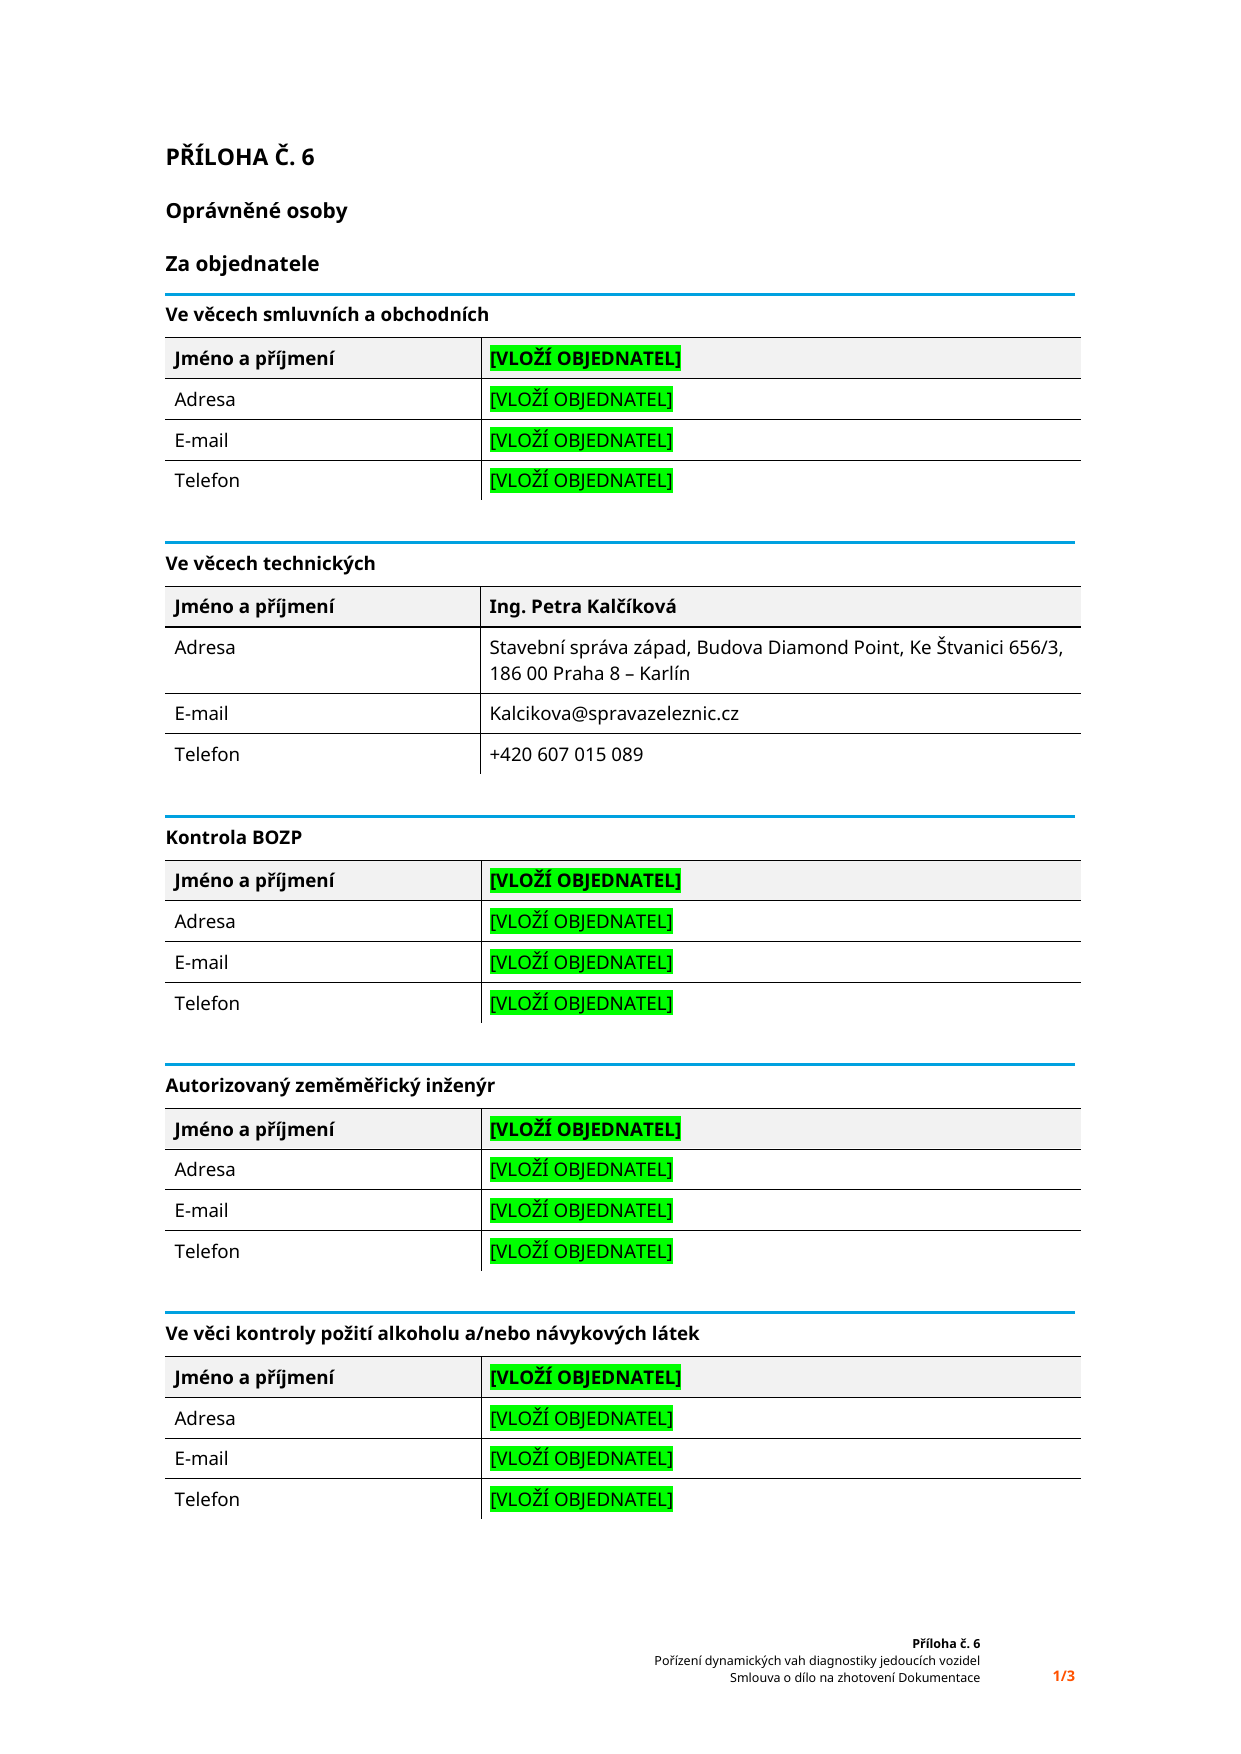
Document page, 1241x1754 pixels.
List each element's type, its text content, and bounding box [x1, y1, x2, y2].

text Ve věcech smluvních a obchodních [165, 296, 1075, 327]
table_cell Telefon [165, 983, 481, 1022]
table_header Jméno a příjmení [165, 1109, 481, 1148]
table_cell E-mail [165, 1439, 481, 1478]
table_cell [VLOŽÍ OBJEDNATEL] [482, 461, 1081, 500]
table_header [VLOŽÍ OBJEDNATEL] [482, 338, 1081, 378]
table_header [VLOŽÍ OBJEDNATEL] [482, 861, 1081, 900]
table_cell Adresa [165, 1150, 481, 1189]
table_cell [VLOŽÍ OBJEDNATEL] [482, 901, 1081, 941]
table_cell Kalcikova@spravazeleznic.cz [481, 694, 1081, 733]
table_cell [VLOŽÍ OBJEDNATEL] [482, 379, 1081, 419]
table_cell Adresa [165, 1398, 481, 1438]
table_cell [VLOŽÍ OBJEDNATEL] [482, 1231, 1081, 1271]
text Za objednatele [165, 249, 1075, 277]
text Autorizovaný zeměměřický inženýr [165, 1066, 1075, 1098]
table_cell E-mail [165, 1190, 481, 1230]
table_cell Adresa [165, 901, 481, 941]
table_cell Stavební správa západ, Budova Diamond Point, Ke Štvanici 656/3, 186 00 Praha 8 – Karlín [481, 628, 1081, 693]
table_cell [VLOŽÍ OBJEDNATEL] [482, 1190, 1081, 1230]
table_cell Telefon [165, 461, 481, 500]
text Kontrola BOZP [165, 818, 1075, 849]
table_header Jméno a příjmení [165, 338, 481, 378]
table_header Jméno a příjmení [165, 587, 480, 626]
table_cell [VLOŽÍ OBJEDNATEL] [482, 1398, 1081, 1438]
table_cell [VLOŽÍ OBJEDNATEL] [482, 1150, 1081, 1189]
text Oprávněné osoby [165, 197, 1075, 225]
table_cell [VLOŽÍ OBJEDNATEL] [482, 420, 1081, 459]
table_cell Telefon [165, 1231, 481, 1271]
table_cell Telefon [165, 1479, 481, 1519]
table_cell [VLOŽÍ OBJEDNATEL] [482, 1439, 1081, 1478]
text Příloha č. 6 [165, 141, 1075, 173]
table_cell E-mail [165, 420, 481, 459]
table_cell [VLOŽÍ OBJEDNATEL] [482, 942, 1081, 982]
table_cell [VLOŽÍ OBJEDNATEL] [482, 983, 1081, 1022]
table_header Ing. Petra Kalčíková [481, 587, 1081, 626]
table_cell Telefon [165, 734, 480, 774]
table_header [VLOŽÍ OBJEDNATEL] [482, 1109, 1081, 1148]
table_header Jméno a příjmení [165, 861, 481, 900]
table_header [VLOŽÍ OBJEDNATEL] [482, 1357, 1081, 1397]
table_header Jméno a příjmení [165, 1357, 481, 1397]
text Ve věci kontroly požití alkoholu a/nebo návykových látek [165, 1314, 1075, 1346]
table_cell Adresa [165, 379, 481, 419]
table_cell [VLOŽÍ OBJEDNATEL] [482, 1479, 1081, 1519]
table_cell E-mail [165, 942, 481, 982]
text Ve věcech technických [165, 544, 1075, 576]
table_cell Adresa [165, 628, 480, 693]
table_cell E-mail [165, 694, 480, 733]
table_cell +420 607 015 089 [481, 734, 1081, 774]
